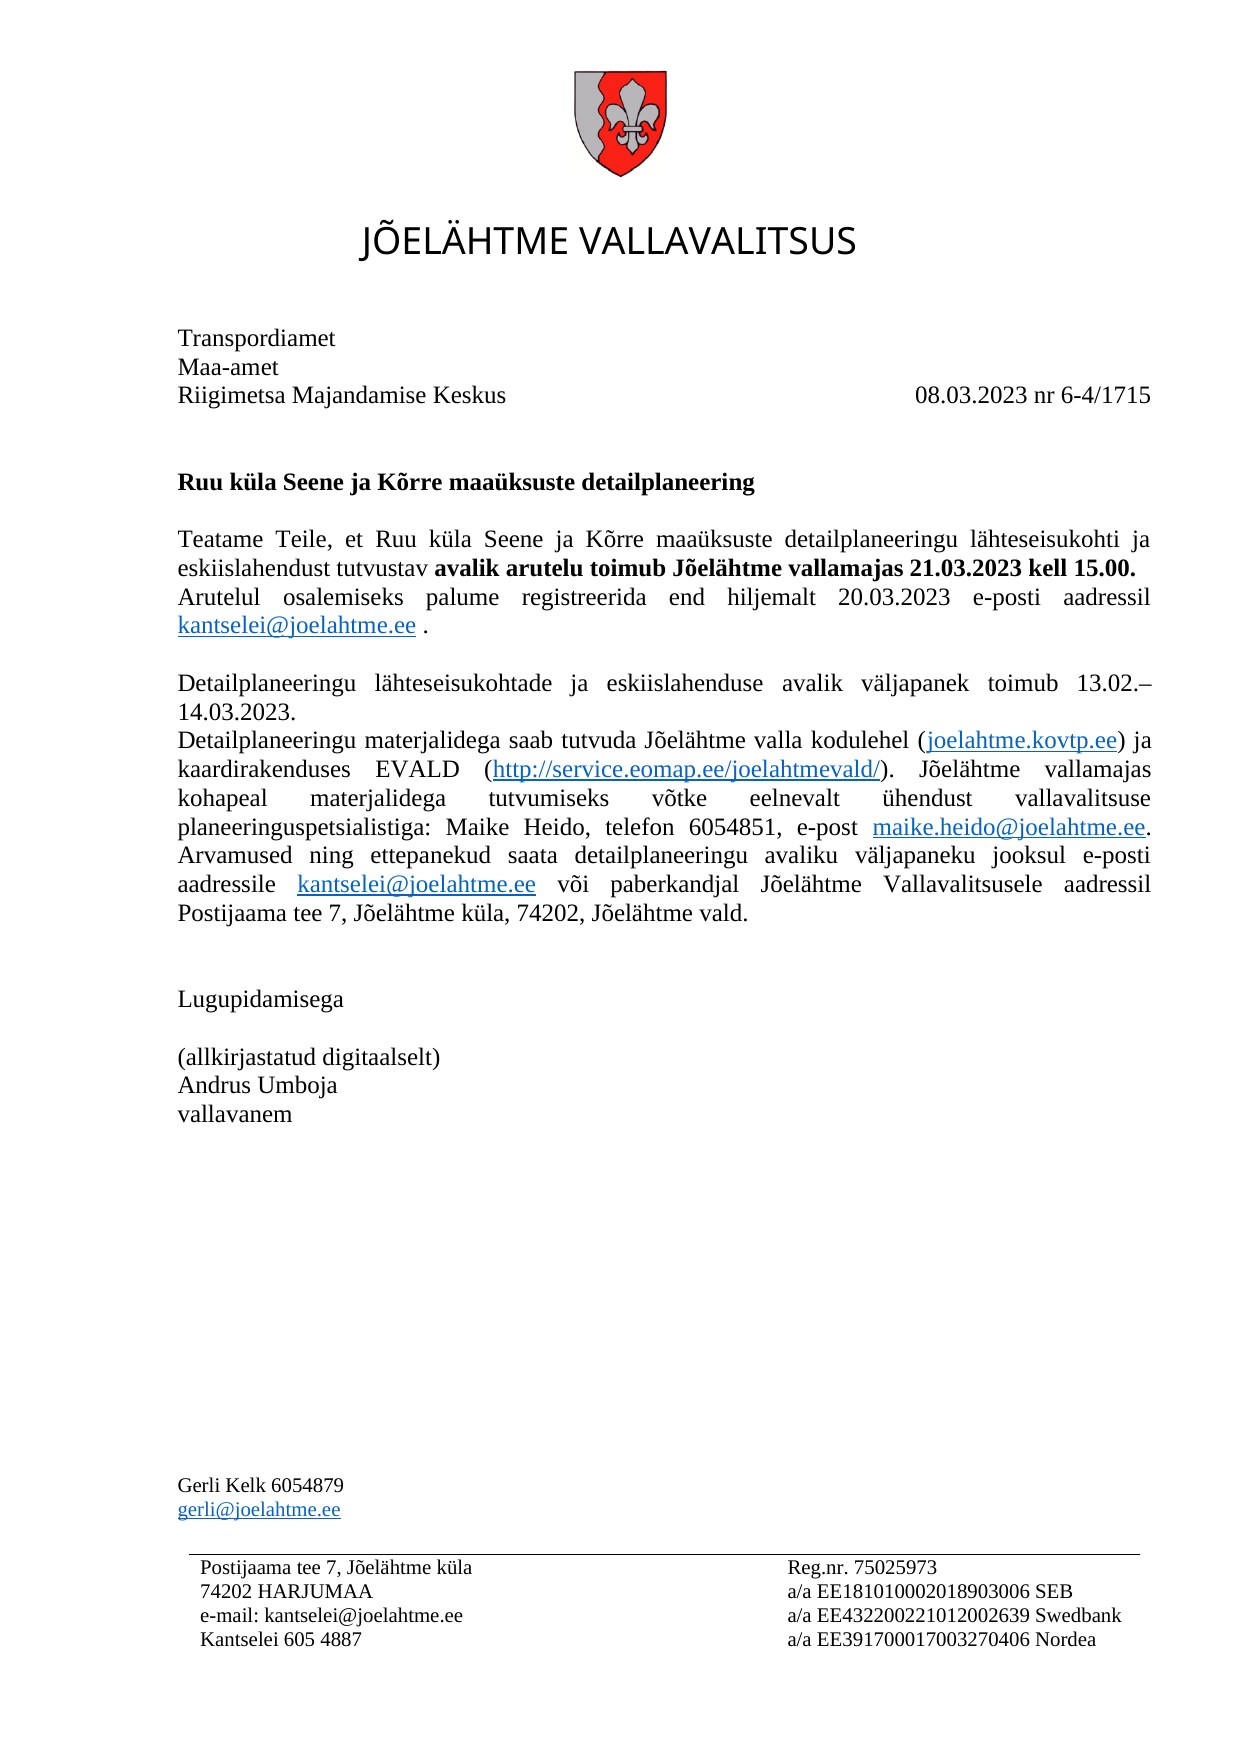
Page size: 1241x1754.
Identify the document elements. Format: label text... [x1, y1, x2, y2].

text Transpordiamet [177, 323, 1152, 352]
picture [573, 70, 668, 178]
text Maa-amet [177, 352, 1152, 381]
text Arutelul osalemiseks palume registreerida end hiljemalt 20.03.2023 e-posti aadressil kantselei@joelahtme.ee . [177, 582, 1152, 639]
text Riigimetsa Majandamise Keskus 08.03.2023 nr 6-4/1715 [177, 381, 1152, 409]
text Gerli Kelk 6054879 [177, 1473, 1152, 1497]
text Andrus Umboja [177, 1071, 1152, 1099]
text gerli@joelahtme.ee [177, 1497, 1152, 1521]
list Teatame Teile, et Ruu küla Seene ja Kõrre maaüksuste detailplaneeringu lähteseisukohti ja eskiislahendust tutvustav avalik arutelu toimub Jõelähtme vallamajas 21.03.2023 kell 15.00. [177, 524, 1152, 582]
text Detailplaneeringu materjalidega saab tutvuda Jõelähtme valla kodulehel (joelahtme.kovtp.ee) ja kaardirakenduses EVALD (http://service.eomap.ee/joelahtmevald/). Jõelähtme vallamajas kohapeal materjalidega tutvumiseks võtke eelnevalt ühendust vallavalitsuse planeeringuspetsialistiga: Maike Heido, telefon 6054851, e-post maike.heido@joelahtme.ee. Arvamused ning ettepanekud saata detailplaneeringu avaliku väljapaneku jooksul e-posti aadressile kantselei@joelahtme.ee või paberkandjal Jõelähtme Vallavalitsusele aadressil Postijaama tee 7, Jõelähtme küla, 74202, Jõelähtme vald. [177, 726, 1152, 927]
subtitle JÕELÄHTME VALLAVALITSUS [177, 214, 1152, 266]
text (allkirjastatud digitaalselt) [177, 1042, 1152, 1071]
text Lugupidamisega [177, 984, 1152, 1013]
text Ruu küla Seene ja Kõrre maaüksuste detailplaneering [177, 467, 1152, 496]
list Detailplaneeringu lähteseisukohtade ja eskiislahenduse avalik väljapanek toimub 13.02.–14.03.2023. [177, 668, 1152, 726]
text vallavanem [177, 1099, 1152, 1128]
